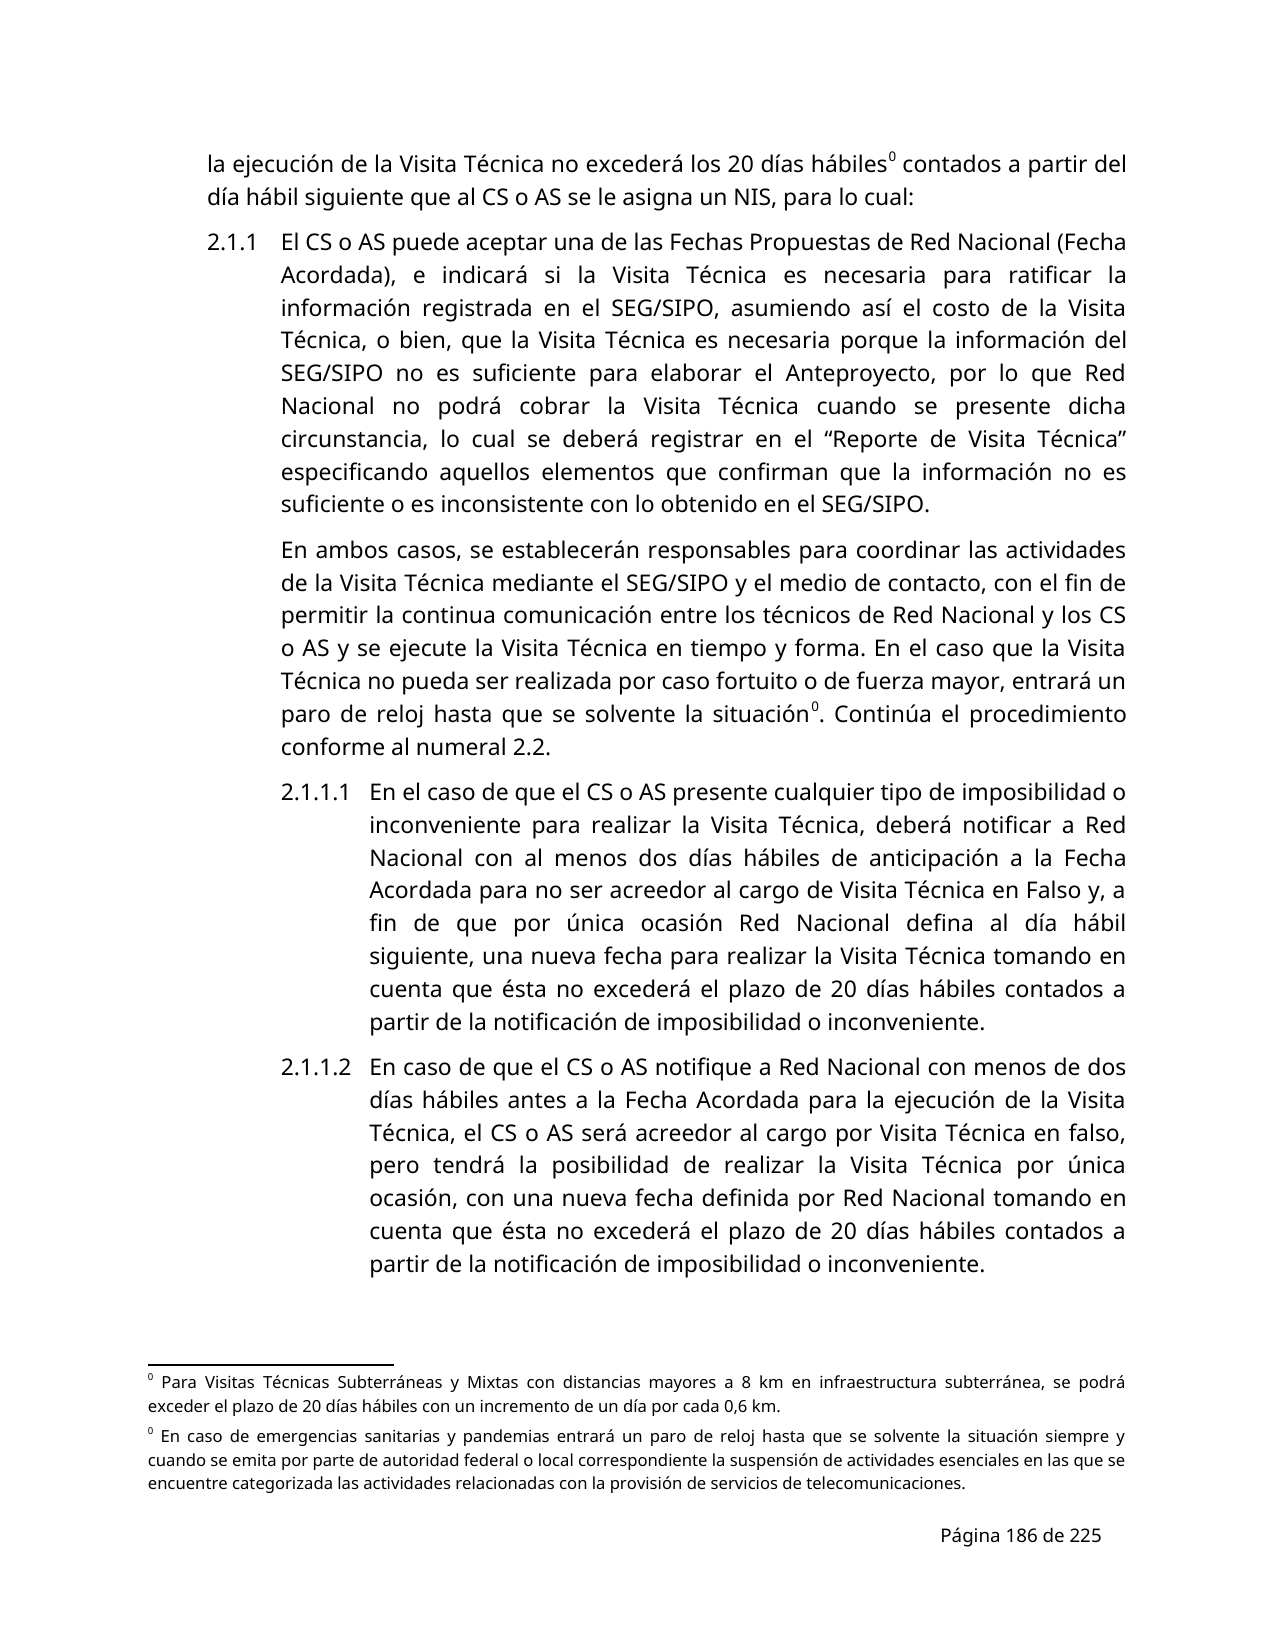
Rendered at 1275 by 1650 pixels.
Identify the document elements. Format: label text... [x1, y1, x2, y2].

text En ambos casos, se establecerán responsables para coordinar las actividades de la Visita Técnica mediante el SEG/SIPO y el medio de contacto, con el fin de permitir la continua comunicación entre los técnicos de Red Nacional y los CS o AS y se ejecute la Visita Técnica en tiempo y forma. En el caso que la Visita Técnica no pueda ser realizada por caso fortuito o de fuerza mayor, entrará un paro de reloj hasta que se solvente la situación. Continúa el procedimiento conforme al numeral 2.2. [281, 534, 1127, 762]
text 2.1.1.2 En caso de que el CS o AS notifique a Red Nacional con menos de dos días hábiles antes a la Fecha Acordada para la ejecución de la Visita Técnica, el CS o AS será acreedor al cargo por Visita Técnica en falso, pero tendrá la posibilidad de realizar la Visita Técnica por única ocasión, con una nueva fecha definida por Red Nacional tomando en cuenta que ésta no excederá el plazo de 20 días hábiles contados a partir de la notificación de imposibilidad o inconveniente. [281, 1051, 1127, 1279]
text 2.1.1.1 En el caso de que el CS o AS presente cualquier tipo de imposibilidad o inconveniente para realizar la Visita Técnica, deberá notificar a Red Nacional con al menos dos días hábiles de anticipación a la Fecha Acordada para no ser acreedor al cargo de Visita Técnica en Falso y, a fin de que por única ocasión Red Nacional defina al día hábil siguiente, una nueva fecha para realizar la Visita Técnica tomando en cuenta que ésta no excederá el plazo de 20 días hábiles contados a partir de la notificación de imposibilidad o inconveniente. [281, 776, 1127, 1037]
text 2.1.1 El CS o AS puede aceptar una de las Fechas Propuestas de Red Nacional (Fecha Acordada), e indicará si la Visita Técnica es necesaria para ratificar la información registrada en el SEG/SIPO, asumiendo así el costo de la Visita Técnica, o bien, que la Visita Técnica es necesaria porque la información del SEG/SIPO no es suficiente para elaborar el Anteproyecto, por lo que Red Nacional no podrá cobrar la Visita Técnica cuando se presente dicha circunstancia, lo cual se deberá registrar en el “Reporte de Visita Técnica” especificando aquellos elementos que confirman que la información no es suficiente o es inconsistente con lo obtenido en el SEG/SIPO. [207, 226, 1127, 519]
